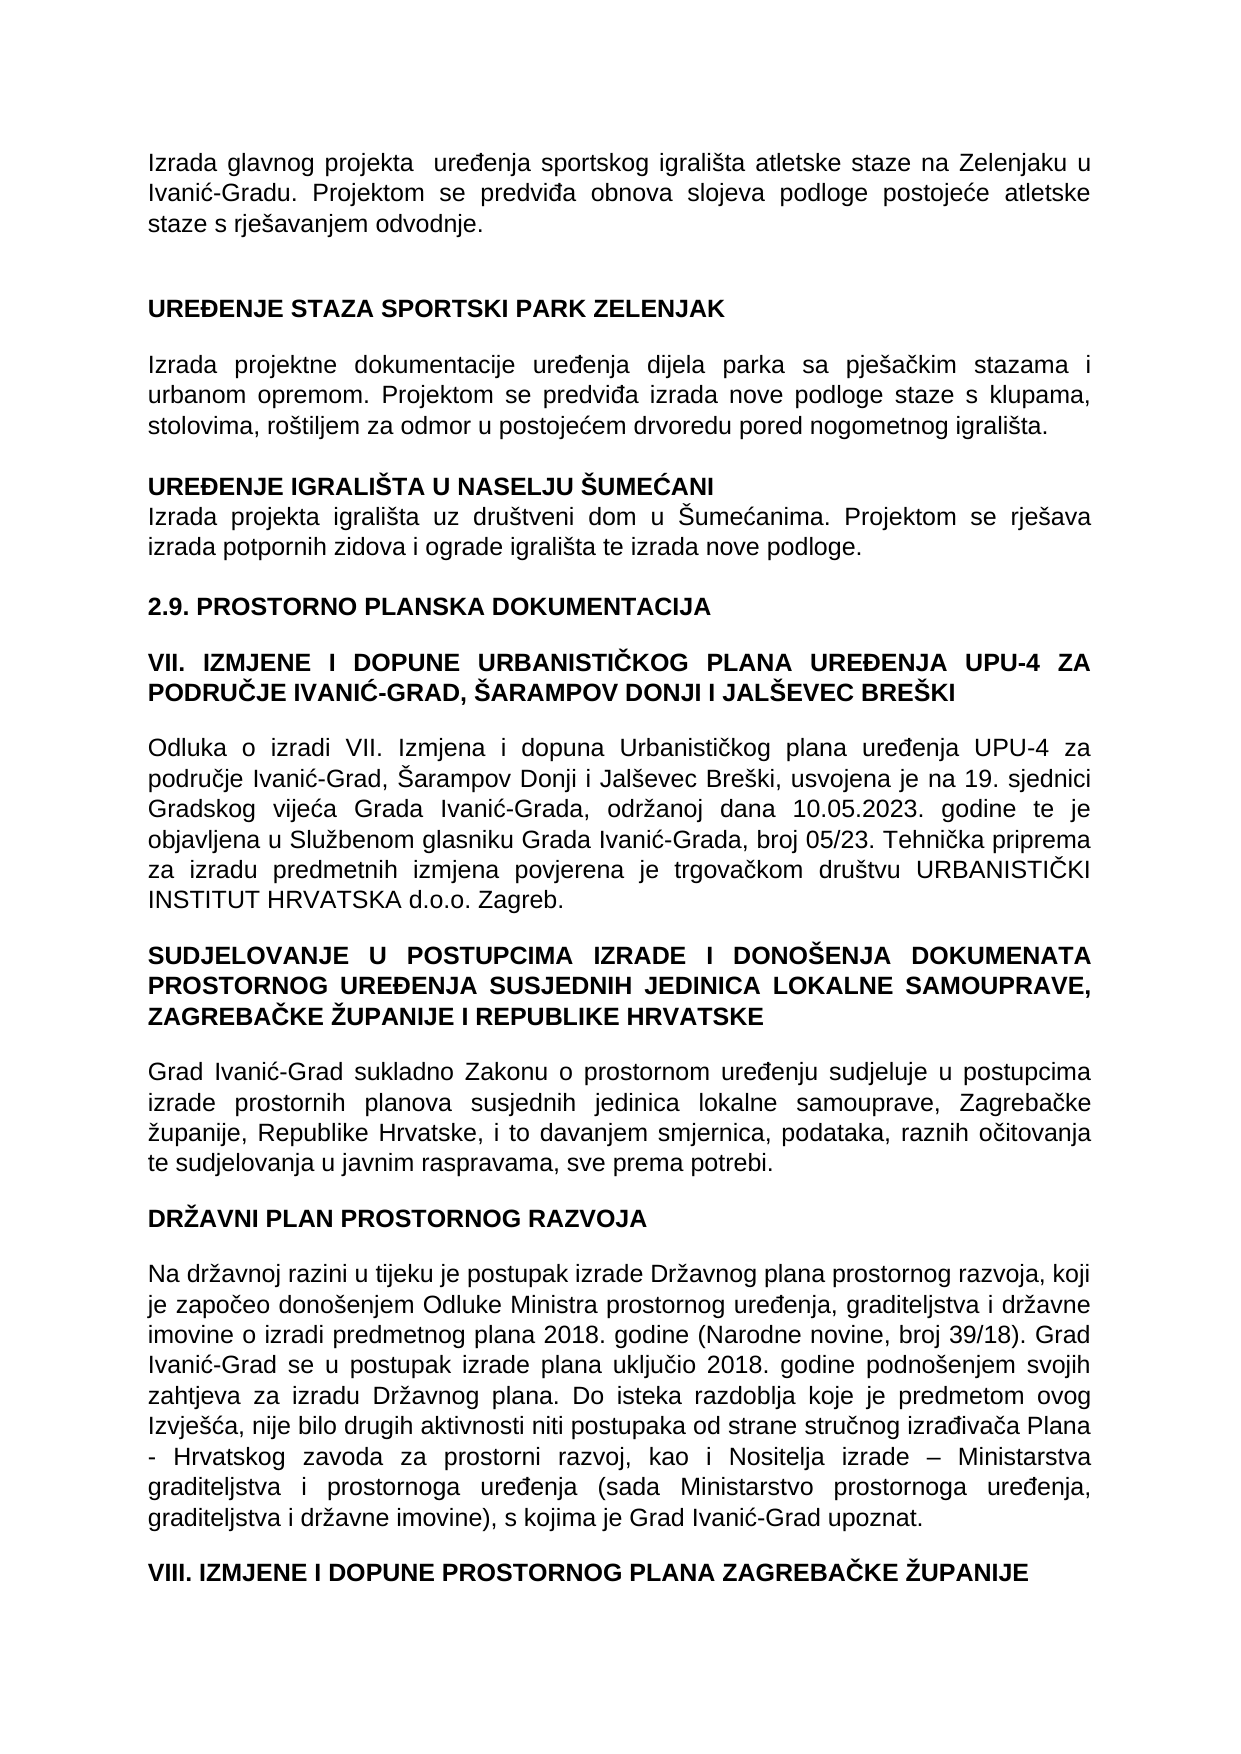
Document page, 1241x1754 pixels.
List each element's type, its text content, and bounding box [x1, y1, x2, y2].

text SUDJELOVANJE U POSTUPCIMA IZRADE I DONOŠENJA DOKUMENATA PROSTORNOG UREĐENJA SUSJEDNIH JEDINICA LOKALNE SAMOUPRAVE, ZAGREBAČKE ŽUPANIJE I REPUBLIKE HRVATSKE [148, 941, 1092, 1030]
text DRŽAVNI PLAN PROSTORNOG RAZVOJA [148, 1204, 1092, 1232]
text UREĐENJE IGRALIŠTA U NASELJU ŠUMEĆANI [148, 471, 1092, 500]
text Izrada glavnog projekta uređenja sportskog igrališta atletske staze na Zelenjaku u Ivanić-Gradu. Projektom se predviđa obnova slojeva podloge postojeće atletske staze s rješavanjem odvodnje. [148, 148, 1092, 237]
text Izrada projekta igrališta uz društveni dom u Šumećanima. Projektom se rješava izrada potpornih zidova i ograde igrališta te izrada nove podloge. [148, 502, 1092, 561]
text Odluka o izradi VII. Izmjena i dopuna Urbanističkog plana uređenja UPU-4 za područje Ivanić-Grad, Šarampov Donji i Jalševec Breški, usvojena je na 19. sjednici Gradskog vijeća Grada Ivanić-Grada, održanoj dana 10.05.2023. godine te je objavljena u Službenom glasniku Grada Ivanić-Grada, broj 05/23. Tehnička priprema za izradu predmetnih izmjena povjerena je trgovačkom društvu URBANISTIČKI INSTITUT HRVATSKA d.o.o. Zagreb. [148, 733, 1092, 914]
text Grad Ivanić-Grad sukladno Zakonu o prostornom uređenju sudjeluje u postupcima izrade prostornih planova susjednih jedinica lokalne samouprave, Zagrebačke županije, Republike Hrvatske, i to davanjem smjernica, podataka, raznih očitovanja te sudjelovanja u javnim raspravama, sve prema potrebi. [148, 1057, 1092, 1177]
text UREĐENJE STAZA SPORTSKI PARK ZELENJAK [148, 294, 1092, 323]
text Izrada projektne dokumentacije uređenja dijela parka sa pješačkim stazama i urbanom opremom. Projektom se predviđa izrada nove podloge staze s klupama, stolovima, roštiljem za odmor u postojećem drvoredu pored nogometnog igrališta. [148, 350, 1092, 439]
text VIII. IZMJENE I DOPUNE PROSTORNOG PLANA ZAGREBAČKE ŽUPANIJE [148, 1558, 1092, 1587]
text 2.9. PROSTORNO PLANSKA DOKUMENTACIJA [148, 591, 1092, 620]
text Na državnoj razini u tijeku je postupak izrade Državnog plana prostornog razvoja, koji je započeo donošenjem Odluke Ministra prostornog uređenja, graditeljstva i državne imovine o izradi predmetnog plana 2018. godine (Narodne novine, broj 39/18). Grad Ivanić-Grad se u postupak izrade plana uključio 2018. godine podnošenjem svojih zahtjeva za izradu Državnog plana. Do isteka razdoblja koje je predmetom ovog Izvješća, nije bilo drugih aktivnosti niti postupaka od strane stručnog izrađivača Plana - Hrvatskog zavoda za prostorni razvoj, kao i Nositelja izrade – Ministarstva graditeljstva i prostornoga uređenja (sada Ministarstvo prostornoga uređenja, graditeljstva i državne imovine), s kojima je Grad Ivanić-Grad upoznat. [148, 1259, 1092, 1531]
text VII. IZMJENE I DOPUNE URBANISTIČKOG PLANA UREĐENJA UPU-4 ZA PODRUČJE IVANIĆ-GRAD, ŠARAMPOV DONJI I JALŠEVEC BREŠKI [148, 647, 1092, 707]
